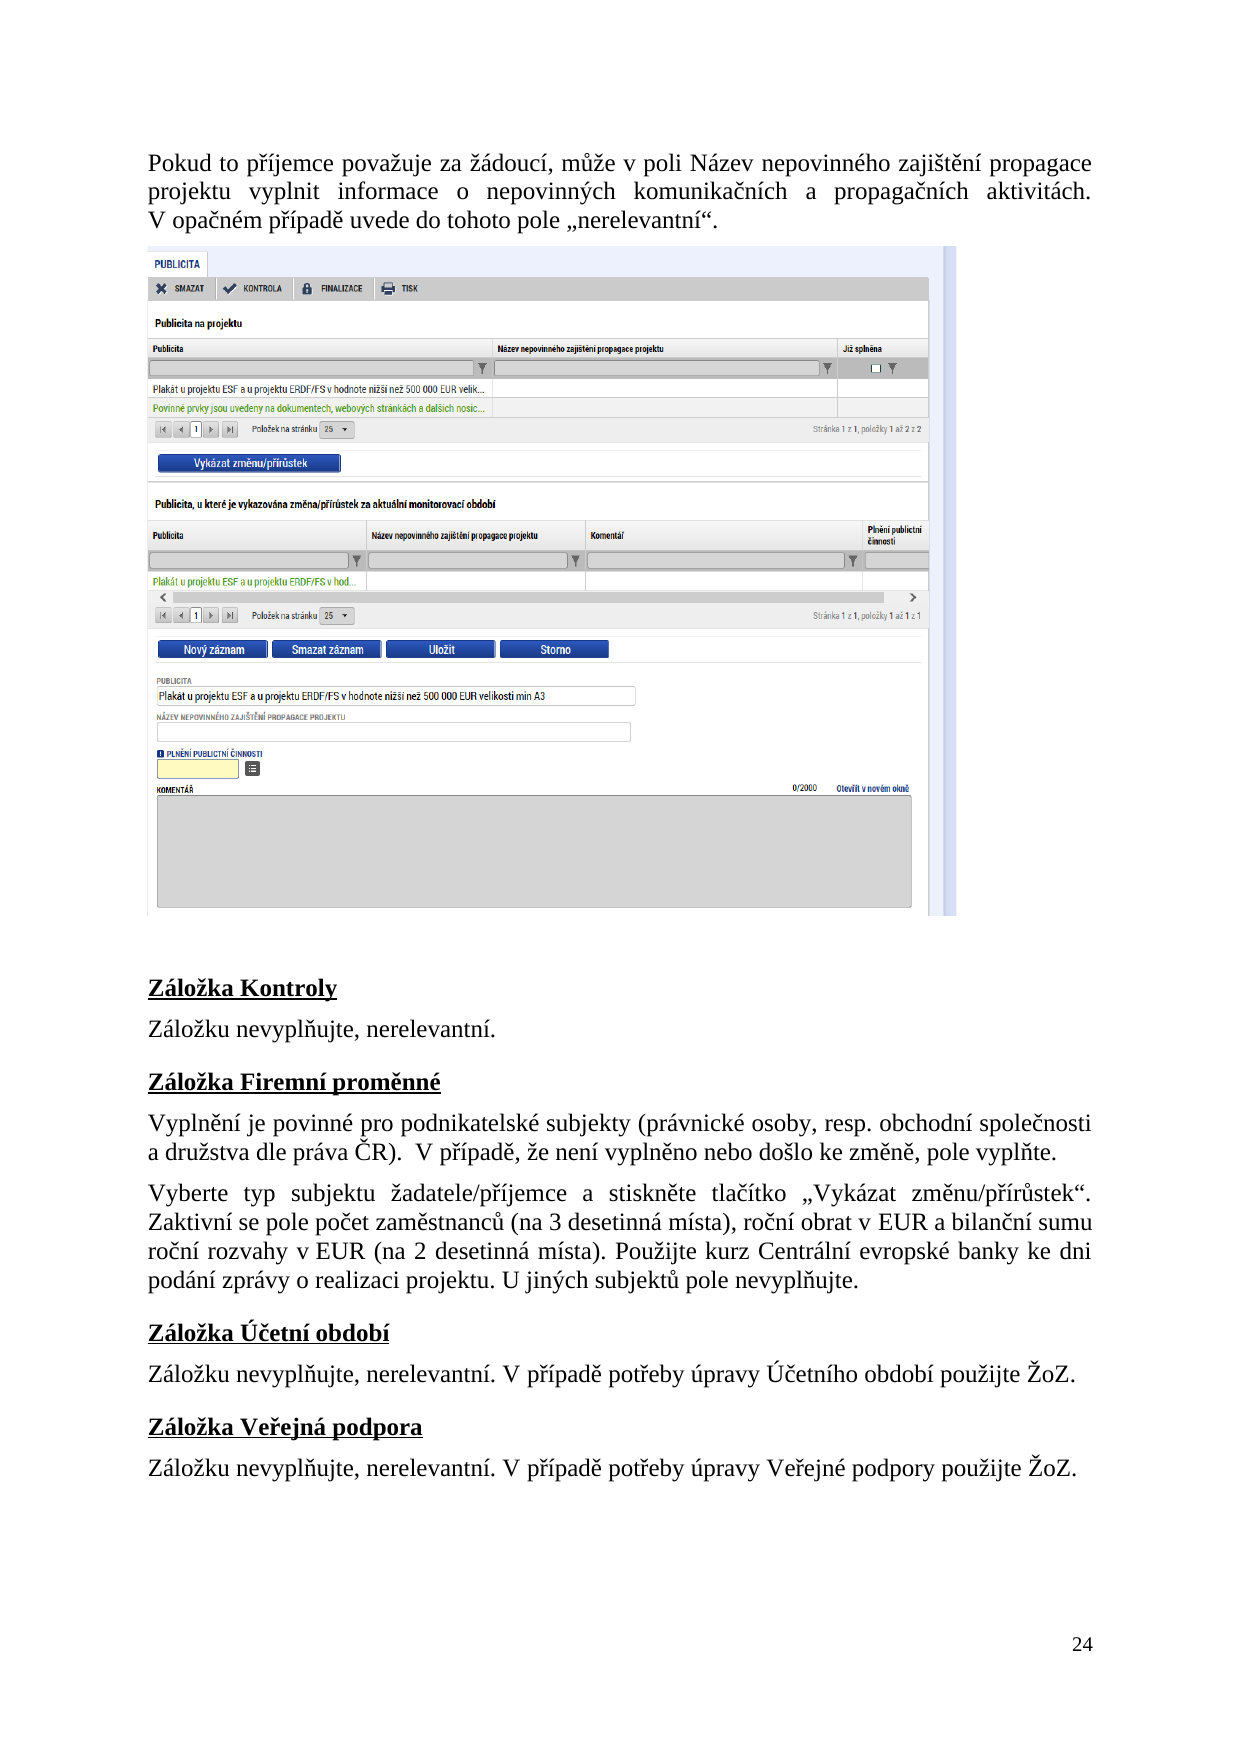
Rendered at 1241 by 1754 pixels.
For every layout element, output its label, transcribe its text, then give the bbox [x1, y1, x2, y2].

subtitle Záložka Kontroly [148, 973, 1092, 1002]
picture [147, 246, 957, 916]
text Pokud to příjemce považuje za žádoucí, může v poli Název nepovinného zajištění propagace projektu vyplnit informace o nepovinných komunikačních a propagačních aktivitách. V opačném případě uvede do tohoto pole „nerelevantní“. [148, 148, 1092, 234]
text Záložku nevyplňujte, nerelevantní. V případě potřeby úpravy Veřejné podpory použijte ŽoZ. [148, 1453, 1092, 1482]
text Vyplnění je povinné pro podnikatelské subjekty (právnické osoby, resp. obchodní společnosti a družstva dle práva ČR). V případě, že není vyplněno nebo došlo ke změně, pole vyplňte. [148, 1108, 1092, 1166]
text Záložku nevyplňujte, nerelevantní. V případě potřeby úpravy Účetního období použijte ŽoZ. [148, 1359, 1092, 1388]
subtitle Záložka Firemní proměnné [148, 1067, 1092, 1096]
text Vyberte typ subjektu žadatele/příjemce a stiskněte tlačítko „Vykázat změnu/přírůstek“. Zaktivní se pole počet zaměstnanců (na 3 desetinná místa), roční obrat v EUR a bilanční sumu roční rozvahy v EUR (na 2 desetinná místa). Použijte kurz Centrální evropské banky ke dni podání zprávy o realizaci projektu. U jiných subjektů pole nevyplňujte. [148, 1178, 1092, 1293]
subtitle Záložka Veřejná podpora [148, 1412, 1092, 1440]
subtitle Záložka Účetní období [148, 1318, 1092, 1346]
text Záložku nevyplňujte, nerelevantní. [148, 1014, 1092, 1043]
